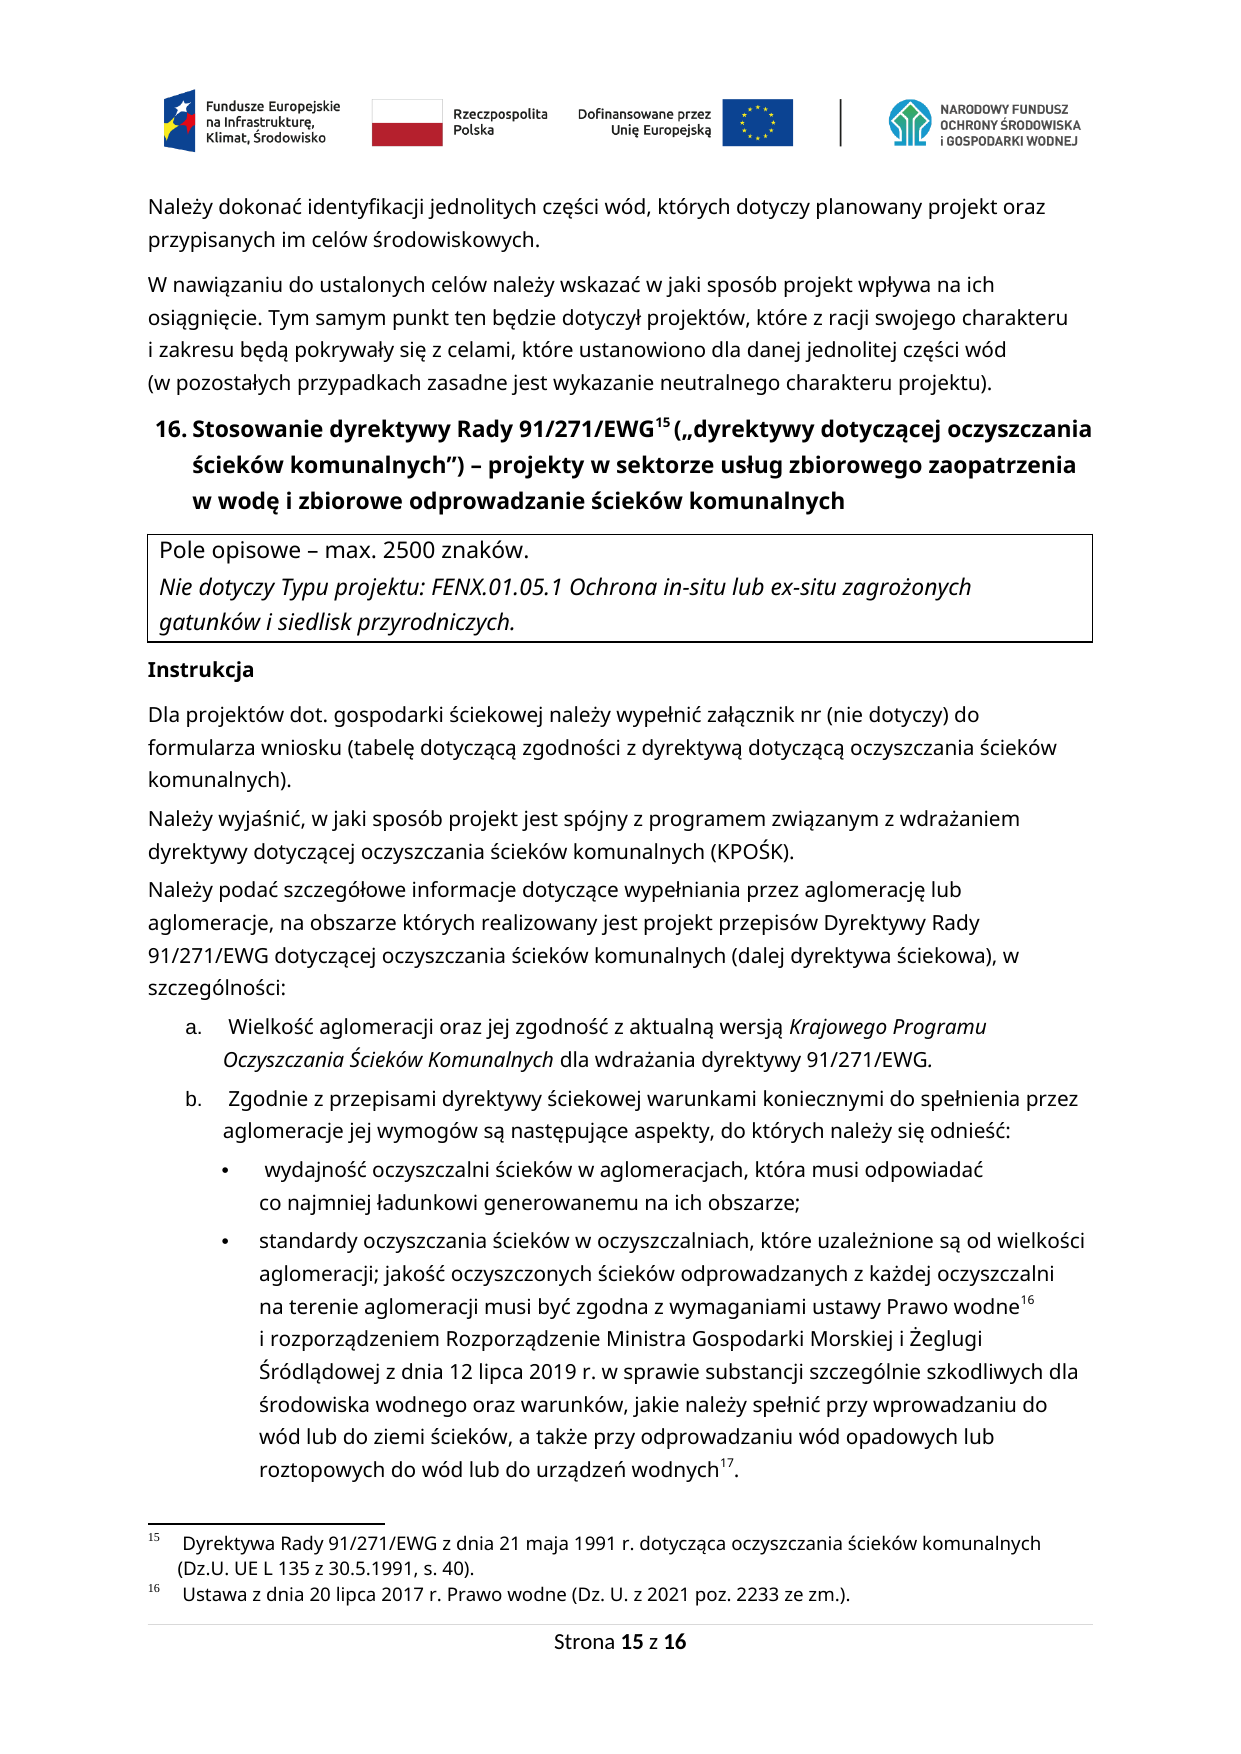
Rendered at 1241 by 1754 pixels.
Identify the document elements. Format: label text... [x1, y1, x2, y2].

list Zgodnie z przepisami dyrektywy ściekowej warunkami koniecznymi do spełnienia przez aglomeracje jej wymogów są następujące aspekty, do których należy się odnieść: [185, 1084, 1093, 1145]
table_header Pole opisowe – max. 2500 znaków. Nie dotyczy Typu projektu: FENX.01.05.1 Ochrona in-situ lub ex-situ zagrożonych gatunków i siedlisk przyrodniczych. [148, 535, 1092, 641]
text W nawiązaniu do ustalonych celów należy wskazać w jaki sposób projekt wpływa na ich osiągnięcie. Tym samym punkt ten będzie dotyczył projektów, które z racji swojego charakteru i zakresu będą pokrywały się z celami, które ustanowiono dla danej jednolitej części wód (w pozostałych przypadkach zasadne jest wykazanie neutralnego charakteru projektu). [148, 270, 1093, 396]
picture [147, 73, 1093, 168]
text Dla projektów dot. gospodarki ściekowej należy wypełnić załącznik nr (nie dotyczy) do formularza wniosku (tabelę dotyczącą zgodności z dyrektywą dotyczącą oczyszczania ścieków komunalnych). [148, 700, 1093, 794]
list wydajność oczyszczalni ścieków w aglomeracjach, która musi odpowiadać co najmniej ładunkowi generowanemu na ich obszarze; [221, 1155, 1093, 1216]
text Należy podać szczegółowe informacje dotyczące wypełniania przez aglomerację lub aglomeracje, na obszarze których realizowany jest projekt przepisów Dyrektywy Rady 91/271/EWG dotyczącej oczyszczania ścieków komunalnych (dalej dyrektywa ściekowa), w szczególności: [148, 876, 1093, 1002]
list Wielkość aglomeracji oraz jej zgodność z aktualną wersją Krajowego Programu Oczyszczania Ścieków Komunalnych dla wdrażania dyrektywy 91/271/EWG. [185, 1012, 1093, 1073]
list standardy oczyszczania ścieków w oczyszczalniach, które uzależnione są od wielkości aglomeracji; jakość oczyszczonych ścieków odprowadzanych z każdej oczyszczalni na terenie aglomeracji musi być zgodna z wymaganiami ustawy Prawo wodne i rozporządzeniem Rozporządzenie Ministra Gospodarki Morskiej i Żeglugi Śródlądowej z dnia 12 lipca 2019 r. w sprawie substancji szczególnie szkodliwych dla środowiska wodnego oraz warunków, jakie należy spełnić przy wprowadzaniu do wód lub do ziemi ścieków, a także przy odprowadzaniu wód opadowych lub roztopowych do wód lub do urządzeń wodnych. [221, 1227, 1093, 1483]
text Instrukcja [148, 655, 1093, 683]
text Należy dokonać identyfikacji jednolitych części wód, których dotyczy planowany projekt oraz przypisanych im celów środowiskowych. [148, 192, 1093, 253]
text Należy wyjaśnić, w jaki sposób projekt jest spójny z programem związanym z wdrażaniem dyrektywy dotyczącej oczyszczania ścieków komunalnych (KPOŚK). [148, 804, 1093, 865]
list Stosowanie dyrektywy Rady 91/271/EWG („dyrektywy dotyczącej oczyszczania ścieków komunalnych”) – projekty w sektorze usług zbiorowego zaopatrzenia w wodę i zbiorowe odprowadzanie ścieków komunalnych [154, 413, 1093, 516]
